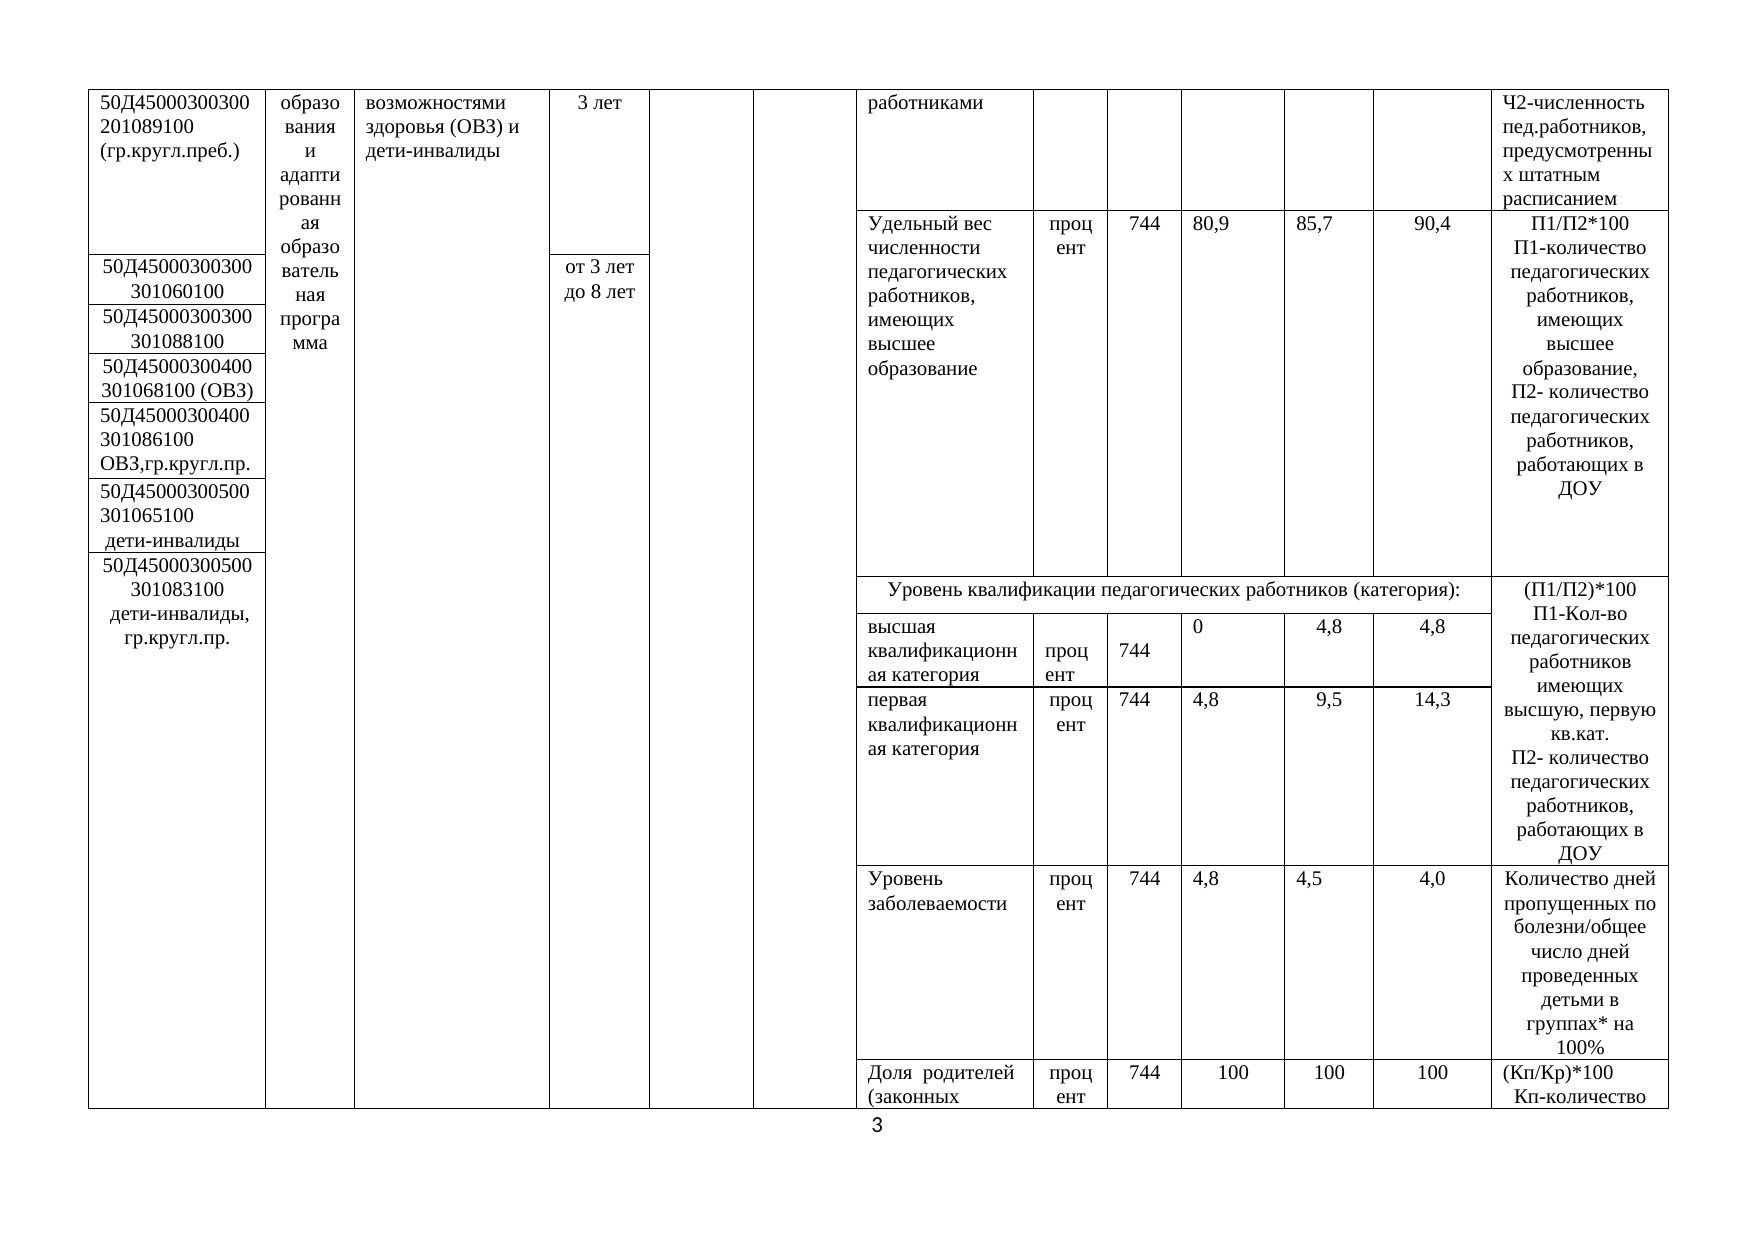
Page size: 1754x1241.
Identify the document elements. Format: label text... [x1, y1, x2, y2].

table_cell 9,5 [1285, 688, 1373, 865]
table_cell 50Д45000300300201089100 (гр.кругл.преб.) [89, 90, 265, 253]
table_cell 50Д45000300300301088100 [89, 305, 265, 353]
table_cell 0 [1182, 614, 1284, 686]
table_cell процент [1034, 1060, 1107, 1108]
table_cell 4,8 [1285, 614, 1373, 686]
table_cell 4,0 [1374, 866, 1491, 1059]
table_cell 14,3 [1374, 688, 1491, 865]
table_cell 85,7 [1285, 211, 1373, 576]
table_cell процент [1034, 614, 1107, 686]
table_cell 50Д45000300300301060100 [89, 255, 265, 303]
table_cell процент [1034, 688, 1107, 865]
table_cell 4,5 [1285, 866, 1373, 1059]
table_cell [857, 1060, 1033, 1108]
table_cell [1492, 1060, 1668, 1108]
table_cell 100 [1182, 1060, 1284, 1108]
table_cell 744 [1108, 614, 1181, 686]
table_cell Удельный вес численности педагогических работников, имеющих высшее образование [857, 211, 1033, 576]
table_cell 4,8 [1374, 614, 1491, 686]
table_cell П1/П2*100 П1-количество педагогических работников, имеющих высшее образование, П2- количество педагогических работников, работающих в ДОУ [1492, 211, 1668, 576]
table_cell 100 [1374, 1060, 1491, 1108]
table_cell от 1 года до 3 лет [550, 90, 649, 253]
table_cell 4,8 [1182, 866, 1284, 1059]
table_cell 744 [1108, 1060, 1181, 1108]
table_cell от 3 лет до 8 лет [550, 255, 649, 1108]
table_cell 100 [1285, 1060, 1373, 1108]
table_cell 50Д45000300400301086100 ОВЗ,гр.кругл.пр. [89, 403, 265, 478]
table_cell высшая квалификационная категория [857, 614, 1033, 686]
table_cell процент [1034, 211, 1107, 576]
table_cell первая квалификационная категория [857, 688, 1033, 865]
table_cell процент [1034, 866, 1107, 1059]
table_cell 50Д45000300500301065100 дети-инвалиды [89, 479, 265, 552]
table_cell 80,9 [1182, 211, 1284, 576]
table_cell (П1/П2)*100 П1-Кол-во педагогических работников имеющих высшую, первую кв.кат. П2- количество педагогических работников, работающих в ДОУ [1492, 577, 1668, 865]
table_cell 744 [1108, 688, 1181, 865]
table_cell 90,4 [1374, 211, 1491, 576]
table_cell Количество дней пропущенных по болезни/общее число дней проведенных детьми в группах* на 100% [1492, 866, 1668, 1059]
table_cell 4,8 [1182, 688, 1284, 865]
table_cell Уровень квалификации педагогических работников (категория): [857, 577, 1491, 613]
table_cell Уровень заболеваемости [857, 866, 1033, 1059]
table_cell 744 [1108, 211, 1181, 576]
table_cell 744 [1108, 866, 1181, 1059]
table_cell 50Д45000300500301083100 дети-инвалиды, гр.кругл.пр. [89, 553, 265, 1108]
table_cell 50Д45000300400301068100 (ОВЗ) [89, 354, 265, 402]
